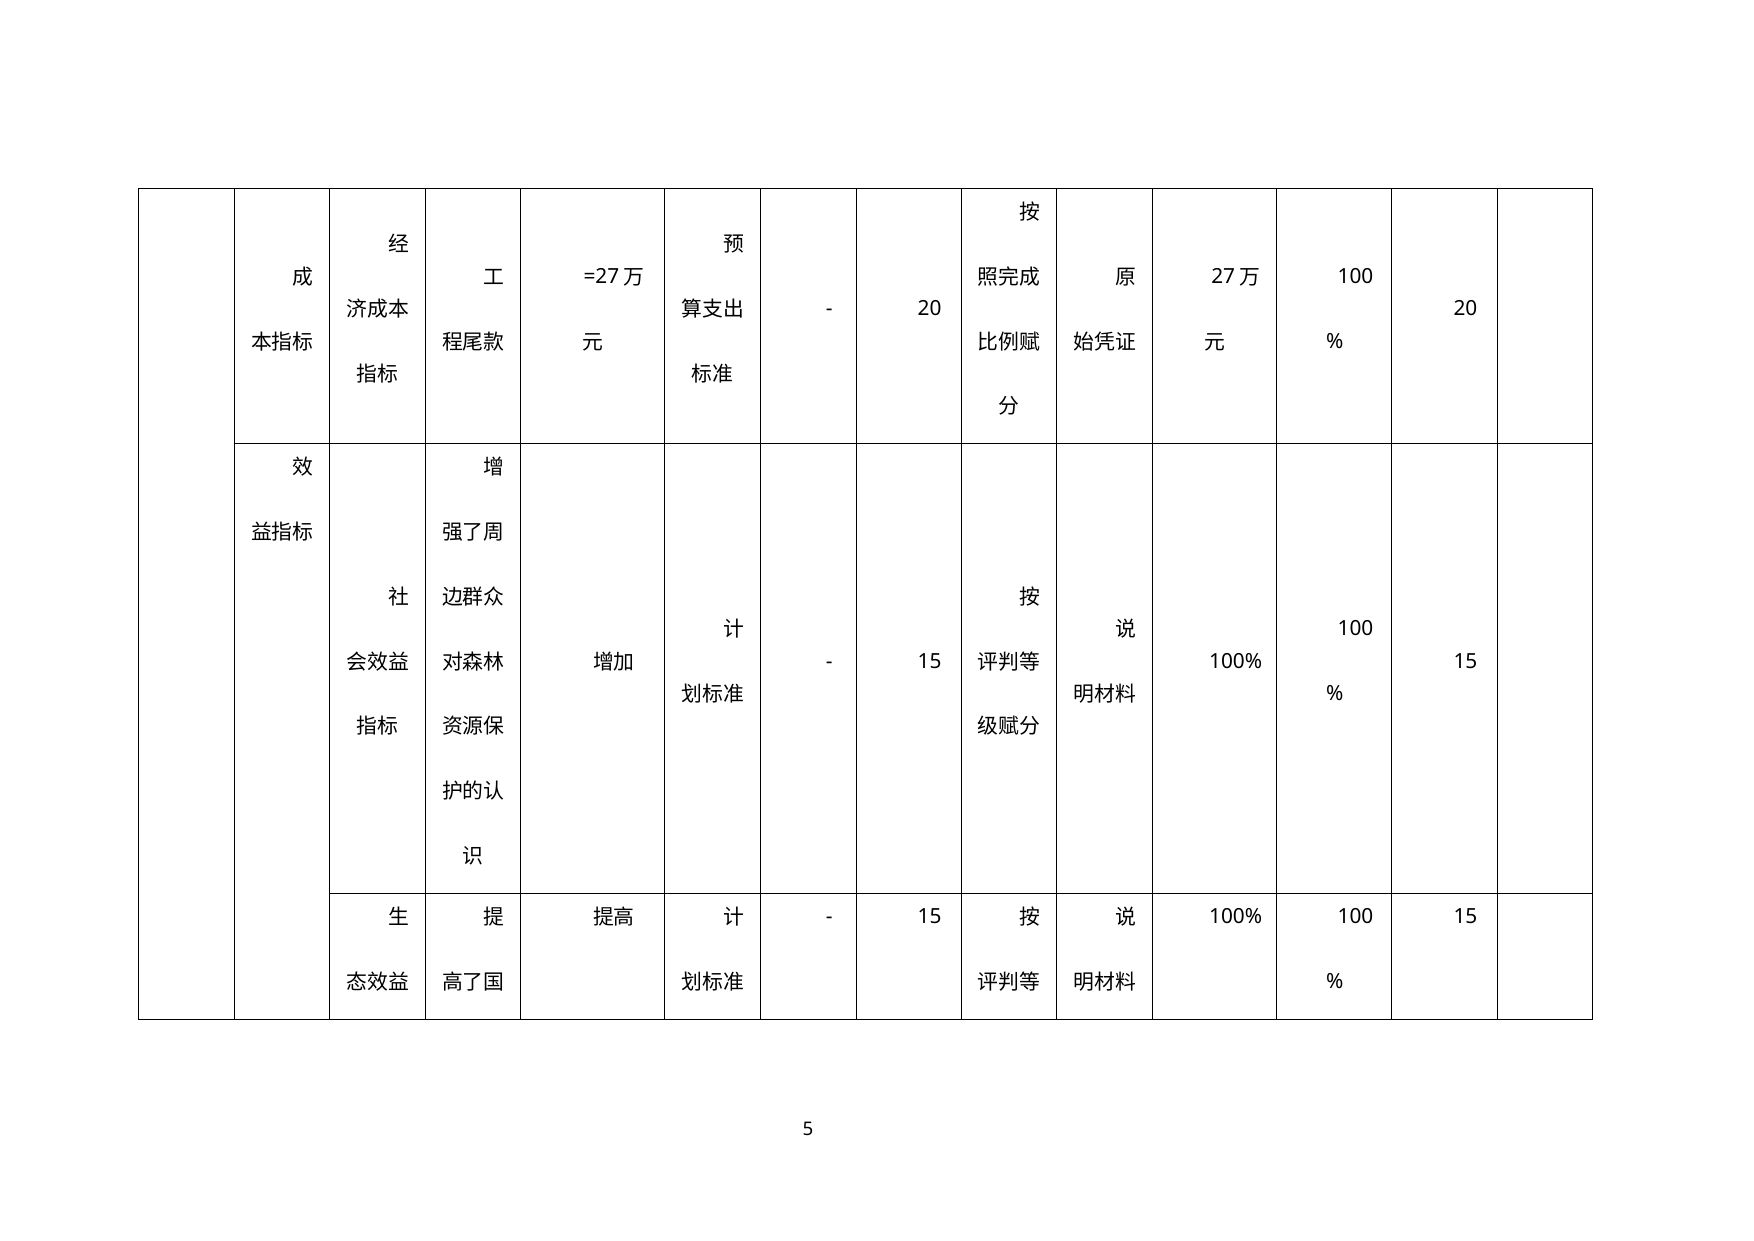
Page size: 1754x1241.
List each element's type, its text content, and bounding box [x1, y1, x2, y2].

table_cell 说明材料 [1057, 444, 1152, 893]
table_cell 按评判等级赋分 [962, 894, 1056, 1018]
table_cell 生态效益指标 [330, 894, 425, 1018]
table_cell 15 [1392, 894, 1497, 1018]
table_cell 提高了国有林区森林资源管护能力和水平 [426, 894, 520, 1018]
table_cell 15 [857, 444, 961, 893]
table_cell 效益指标 [235, 444, 329, 1018]
table_cell 计划标准 [665, 444, 760, 893]
table_cell 经济成本指标 [330, 189, 425, 443]
table_cell - [761, 444, 856, 893]
table_cell [1498, 189, 1592, 443]
table_cell 27万元 [1153, 189, 1276, 443]
table_cell 按照完成比例赋分 [962, 189, 1056, 443]
table_cell 20 [857, 189, 961, 443]
table_cell 社会效益指标 [330, 444, 425, 893]
table_cell 100% [1277, 894, 1391, 1018]
table_cell 100% [1153, 894, 1276, 1018]
table_cell 说明材料 [1057, 894, 1152, 1018]
table_cell 15 [857, 894, 961, 1018]
table_cell 100% [1277, 189, 1391, 443]
table_cell 增强了周边群众对森林资源保护的认识 [426, 444, 520, 893]
table_cell [1498, 894, 1592, 1018]
table_cell - [761, 894, 856, 1018]
table_cell 20 [1392, 189, 1497, 443]
table_cell 15 [1392, 444, 1497, 893]
table_cell 工程尾款 [426, 189, 520, 443]
table_cell 计划标准 [665, 894, 760, 1018]
table_cell =27万元 [521, 189, 664, 443]
table_cell 100% [1153, 444, 1276, 893]
table_cell [1498, 444, 1592, 893]
table_cell 提高 [521, 894, 664, 1018]
table_cell 100% [1277, 444, 1391, 893]
table_cell 增加 [521, 444, 664, 893]
table_cell 原始凭证 [1057, 189, 1152, 443]
table_cell - [761, 189, 856, 443]
table_cell 按评判等级赋分 [962, 444, 1056, 893]
table_cell 成本指标 [235, 189, 329, 443]
table_cell 预算支出标准 [665, 189, 760, 443]
